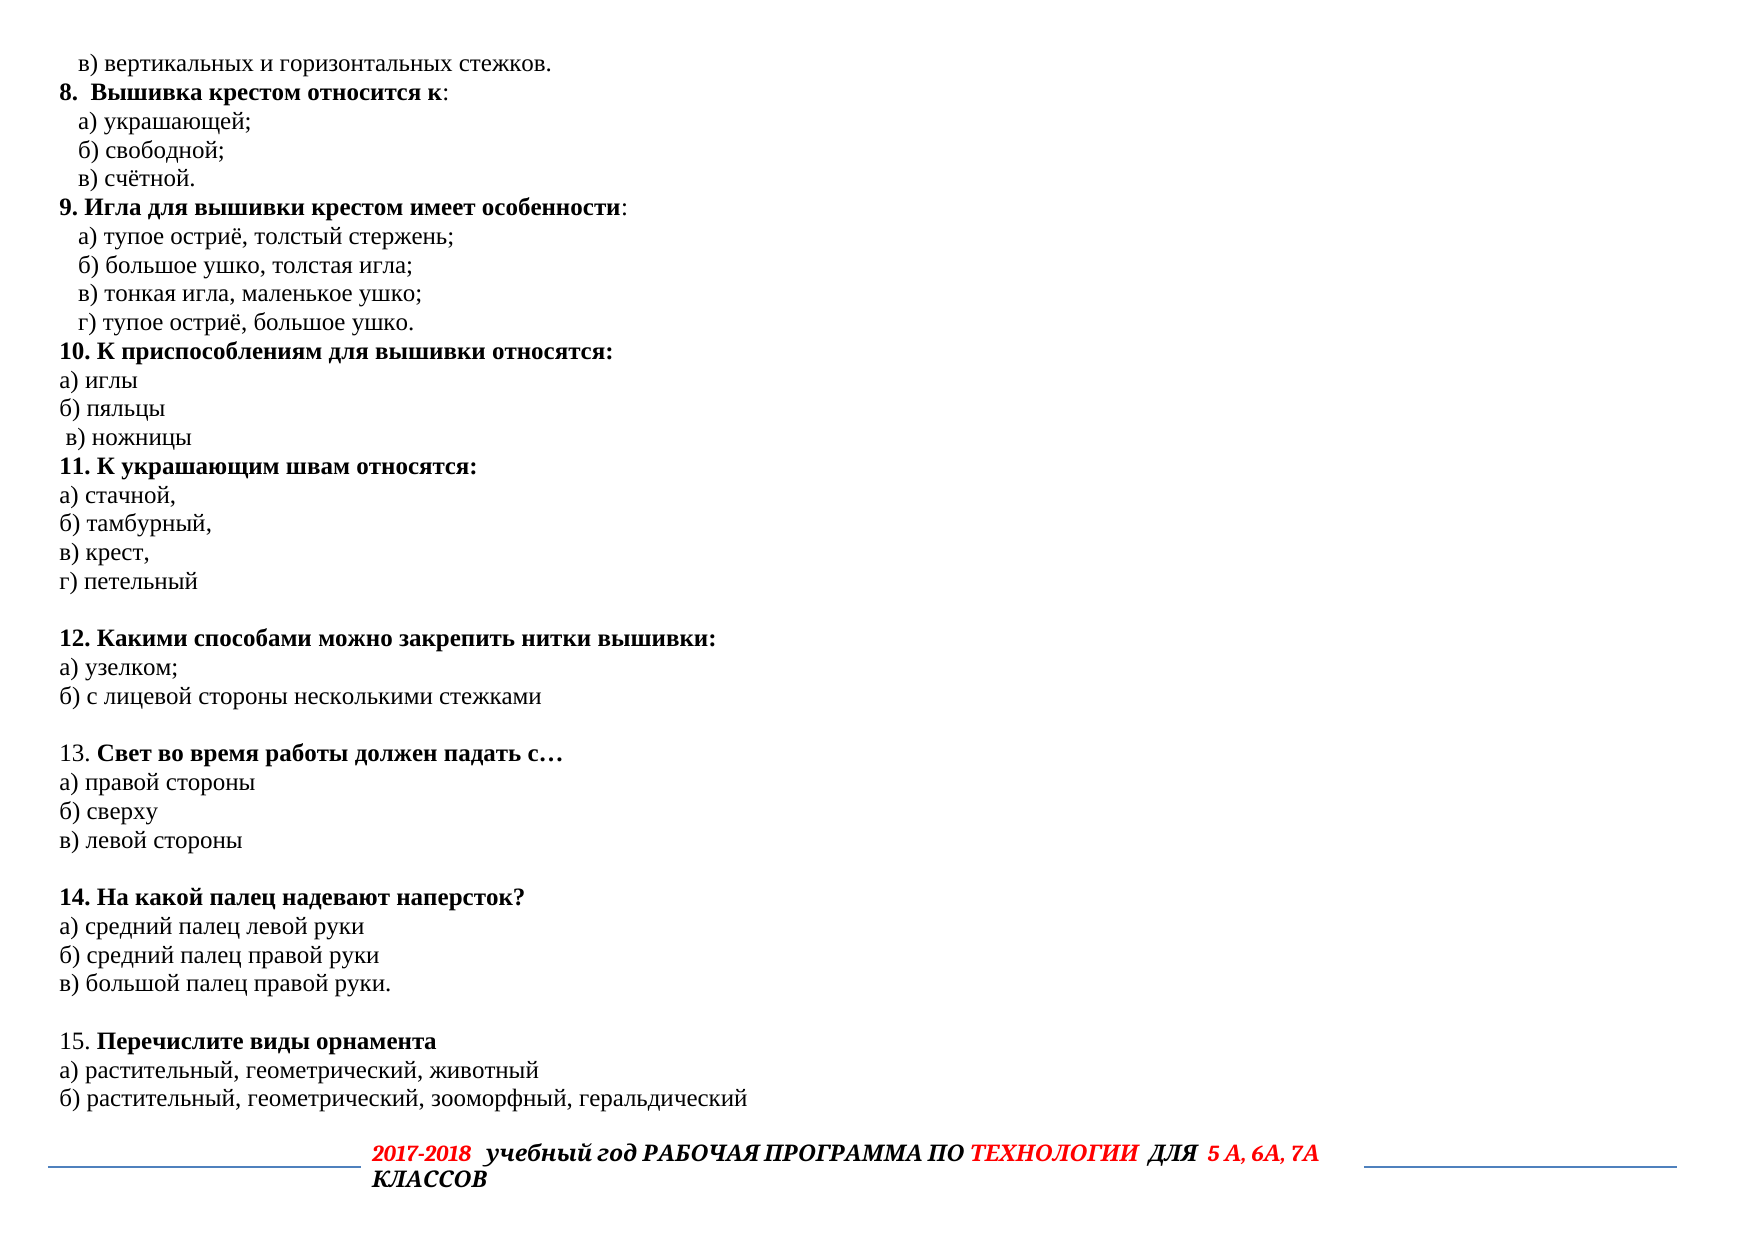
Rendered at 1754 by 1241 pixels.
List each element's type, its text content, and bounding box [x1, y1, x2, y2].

text а) стачной, [59, 480, 1665, 508]
text а) украшающей; [59, 106, 1665, 135]
text а) иглы [59, 365, 1665, 393]
text г) тупое остриё, большое ушко. [59, 307, 1665, 336]
text а) узелком; [59, 652, 1665, 681]
text а) правой стороны [59, 767, 1665, 796]
text г) петельный [59, 566, 1665, 595]
text б) пяльцы [59, 393, 1665, 422]
text б) большое ушко, толстая игла; [59, 250, 1665, 278]
text 13. Свет во время работы должен падать с… [59, 738, 1665, 767]
text б) с лицевой стороны несколькими стежками [59, 681, 1665, 710]
text 15. Перечислите виды орнамента [59, 1026, 1665, 1055]
text б) сверху [59, 796, 1665, 825]
text а) тупое остриё, толстый стержень; [59, 221, 1665, 250]
text б) свободной; [59, 135, 1665, 163]
text б) растительный, геометрический, зооморфный, геральдический [59, 1083, 1665, 1112]
text 8. Вышивка крестом относится к: [59, 77, 1665, 106]
text в) крест, [59, 537, 1665, 566]
text в) левой стороны [59, 825, 1665, 853]
text б) средний палец правой руки [59, 940, 1665, 968]
text в) ножницы [59, 422, 1665, 451]
text в) большой палец правой руки. [59, 968, 1665, 997]
text в) вертикальных и горизонтальных стежков. [59, 48, 1665, 77]
text в) тонкая игла, маленькое ушко; [59, 278, 1665, 307]
text а) средний палец левой руки [59, 911, 1665, 940]
text 9. Игла для вышивки крестом имеет особенности: [59, 192, 1665, 221]
text 14. На какой палец надевают наперсток? [59, 882, 1665, 911]
text 10. К приспособлениям для вышивки относятся: [59, 336, 1665, 365]
text в) счётной. [59, 163, 1665, 192]
text а) растительный, геометрический, животный [59, 1055, 1665, 1083]
text 11. К украшающим швам относятся: [59, 451, 1665, 480]
text 12. Какими способами можно закрепить нитки вышивки: [59, 623, 1665, 652]
text б) тамбурный, [59, 508, 1665, 537]
